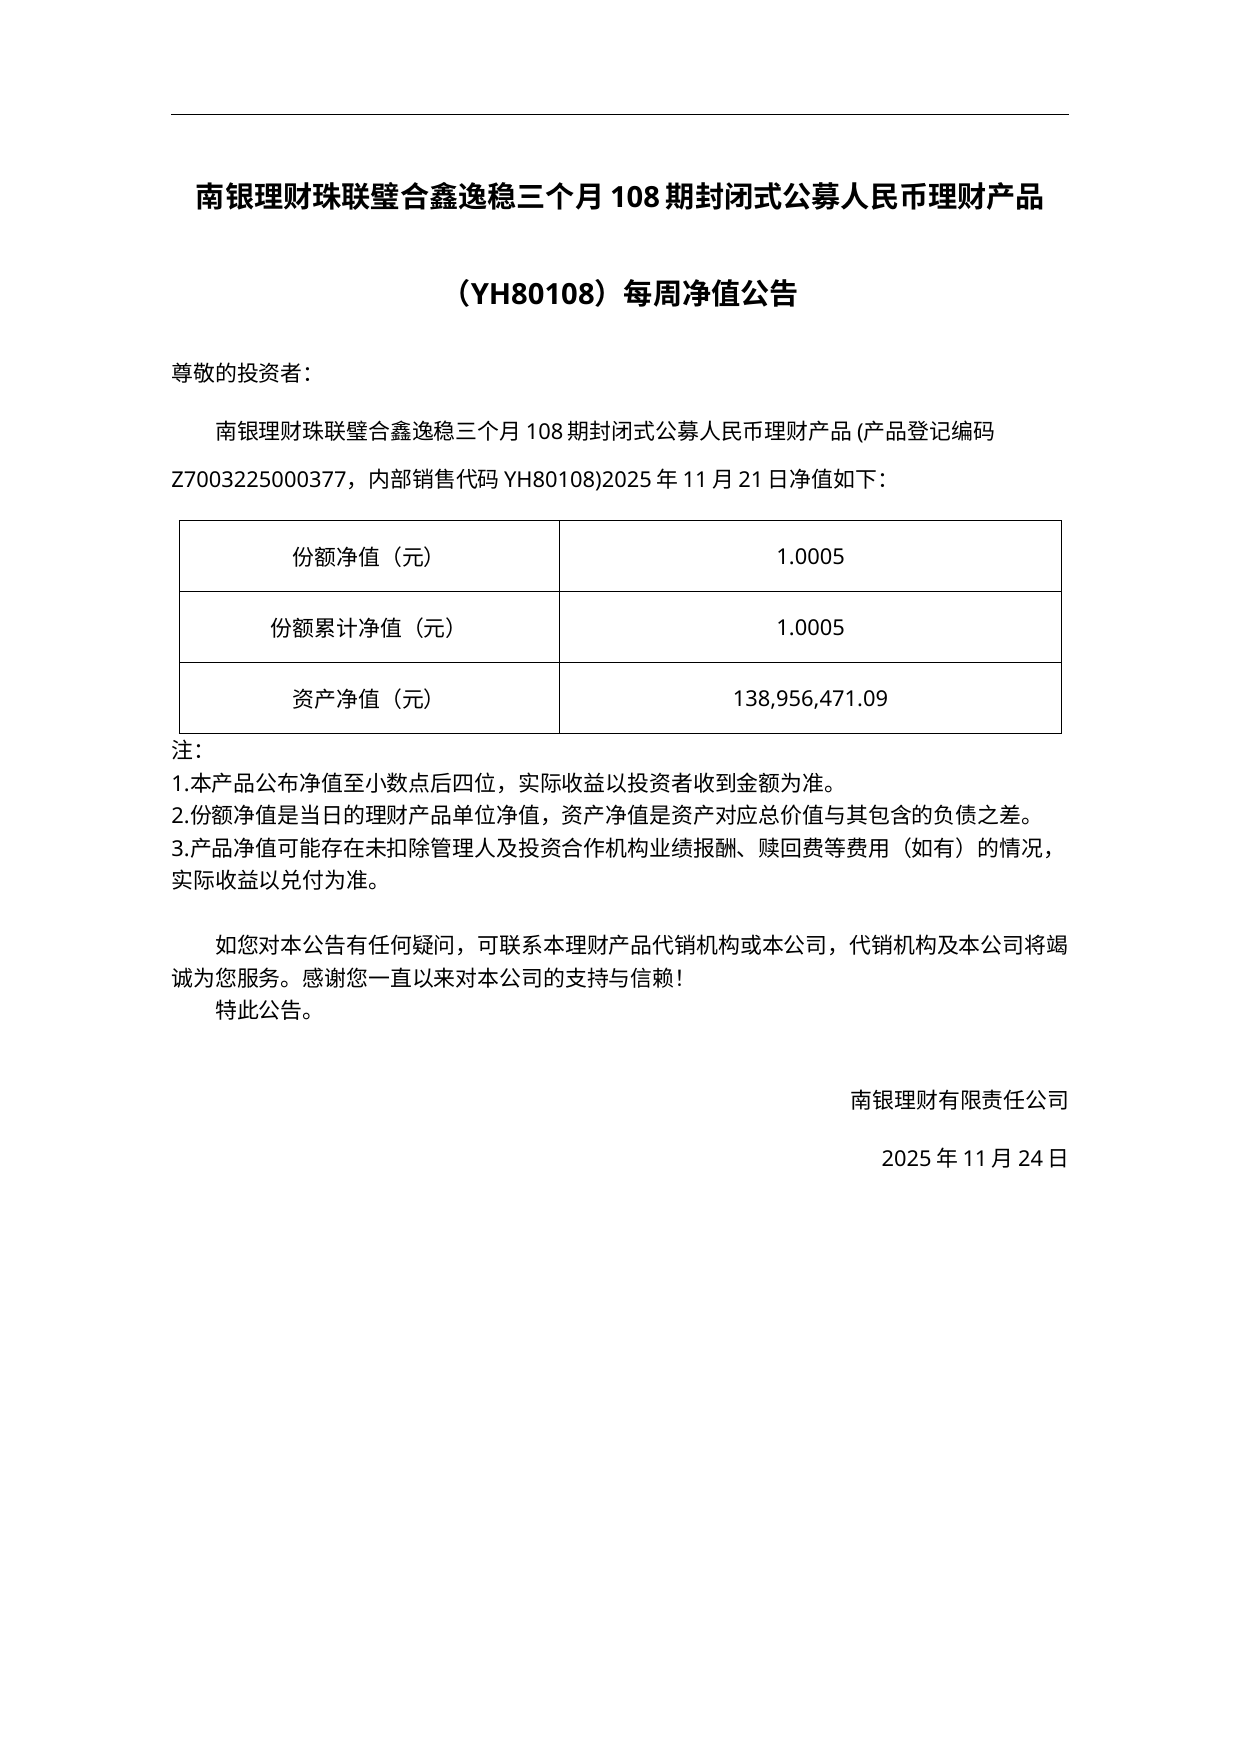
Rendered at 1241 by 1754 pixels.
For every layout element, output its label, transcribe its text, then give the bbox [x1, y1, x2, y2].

text 1.本产品公布净值至小数点后四位，实际收益以投资者收到金额为准。 [171, 765, 1069, 798]
text 注： [171, 733, 1069, 765]
table_cell 资产净值（元） [180, 663, 559, 733]
table_header 份额净值（元） [180, 521, 559, 591]
text 南银理财珠联璧合鑫逸稳三个月108期封闭式公募人民币理财产品（YH80108）每周净值公告 [171, 162, 1069, 324]
table_cell 1.0005 [560, 592, 1061, 662]
text 南银理财有限责任公司 [171, 1082, 1069, 1115]
table_cell 份额累计净值（元） [180, 592, 559, 662]
table_cell 138,956,471.09 [560, 663, 1061, 733]
table_header 1.0005 [560, 521, 1061, 591]
text 3.产品净值可能存在未扣除管理人及投资合作机构业绩报酬、赎回费等费用（如有）的情况，实际收益以兑付为准。 [171, 830, 1069, 895]
text 特此公告。 [171, 993, 1069, 1025]
text 2025年11月24日 [171, 1140, 1069, 1173]
text 南银理财珠联璧合鑫逸稳三个月108期封闭式公募人民币理财产品 (产品登记编码Z7003225000377，内部销售代码YH80108)2025年11月21日净值如下： [171, 413, 1069, 494]
text 尊敬的投资者： [171, 355, 1069, 388]
text 如您对本公告有任何疑问，可联系本理财产品代销机构或本公司，代销机构及本公司将竭诚为您服务。感谢您一直以来对本公司的支持与信赖！ [171, 928, 1069, 993]
text 2.份额净值是当日的理财产品单位净值，资产净值是资产对应总价值与其包含的负债之差。 [171, 798, 1069, 830]
